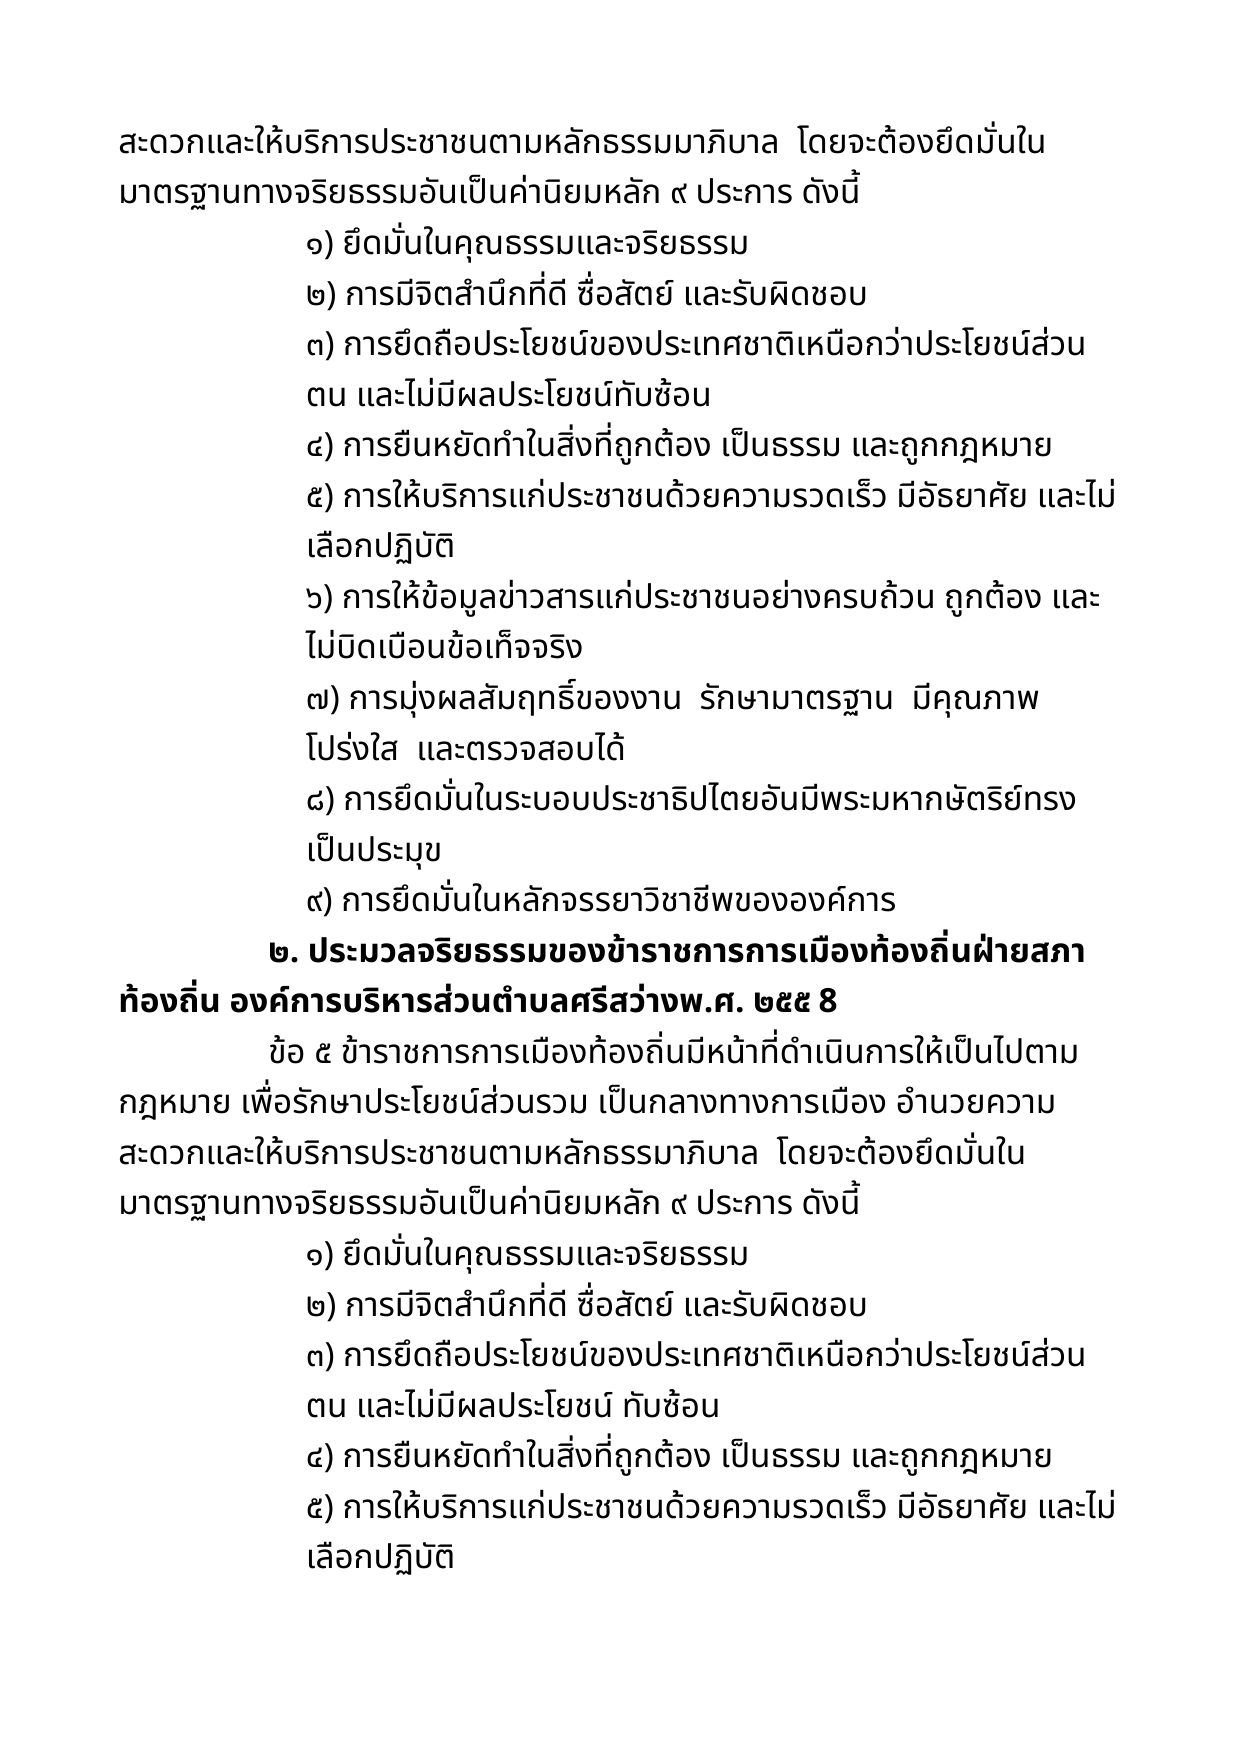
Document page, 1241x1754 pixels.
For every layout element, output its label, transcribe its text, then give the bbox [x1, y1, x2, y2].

list ๒) การมีจิตสำนึกที่ดี ซื่อสัตย์ และรับผิดชอบ [306, 269, 1122, 320]
list ๓) การยึดถือประโยชน์ของประเทศชาติเหนือกว่าประโยชน์ส่วนตน และไม่มีผลประโยชน์ทับซ้อน [306, 320, 1122, 421]
list ๖) การให้ข้อมูลข่าวสารแก่ประชาชนอย่างครบถ้วน ถูกต้อง และไม่บิดเบือนข้อเท็จจริง [306, 573, 1122, 674]
text ๒. ประมวลจริยธรรมของข้าราชการการเมืองท้องถิ่นฝ่ายสภาท้องถิ่น องค์การบริหารส่วนตำบลศรีสว่างพ.ศ. ๒๕๕8 [118, 927, 1122, 1028]
list ๕) การให้บริการแก่ประชาชนด้วยความรวดเร็ว มีอัธยาศัย และไม่เลือกปฏิบัติ [306, 1483, 1122, 1584]
list ๔) การยืนหยัดทำในสิ่งที่ถูกต้อง เป็นธรรม และถูกกฎหมาย [306, 421, 1122, 472]
list ๗) การมุ่งผลสัมฤทธิ์ของงาน รักษามาตรฐาน มีคุณภาพ โปร่งใส และตรวจสอบได้ [306, 674, 1122, 775]
list ๒) การมีจิตสำนึกที่ดี ซื่อสัตย์ และรับผิดชอบ [306, 1280, 1122, 1331]
list ๑) ยึดมั่นในคุณธรรมและจริยธรรม [305, 219, 1122, 269]
list ๑) ยึดมั่นในคุณธรรมและจริยธรรม [305, 1230, 1122, 1280]
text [118, 118, 1122, 219]
text ข้อ ๕ ข้าราชการการเมืองท้องถิ่นมีหน้าที่ดำเนินการให้เป็นไปตามกฎหมาย เพื่อรักษาประโยชน์ส่วนรวม เป็นกลางทางการเมือง อำนวยความสะดวกและให้บริการประชาชนตามหลักธรรมาภิบาล โดยจะต้องยึดมั่นในมาตรฐานทางจริยธรรมอันเป็นค่านิยมหลัก ๙ ประการ ดังนี้ [118, 1028, 1122, 1230]
list ๙) การยึดมั่นในหลักจรรยาวิชาชีพขององค์การ [306, 876, 1122, 927]
list ๓) การยึดถือประโยชน์ของประเทศชาติเหนือกว่าประโยชน์ส่วนตน และไม่มีผลประโยชน์ ทับซ้อน [306, 1331, 1122, 1432]
list ๕) การให้บริการแก่ประชาชนด้วยความรวดเร็ว มีอัธยาศัย และไม่เลือกปฏิบัติ [306, 472, 1122, 573]
list ๔) การยืนหยัดทำในสิ่งที่ถูกต้อง เป็นธรรม และถูกกฎหมาย [306, 1432, 1122, 1483]
list ๘) การยึดมั่นในระบอบประชาธิปไตยอันมีพระมหากษัตริย์ทรงเป็นประมุข [306, 775, 1122, 876]
